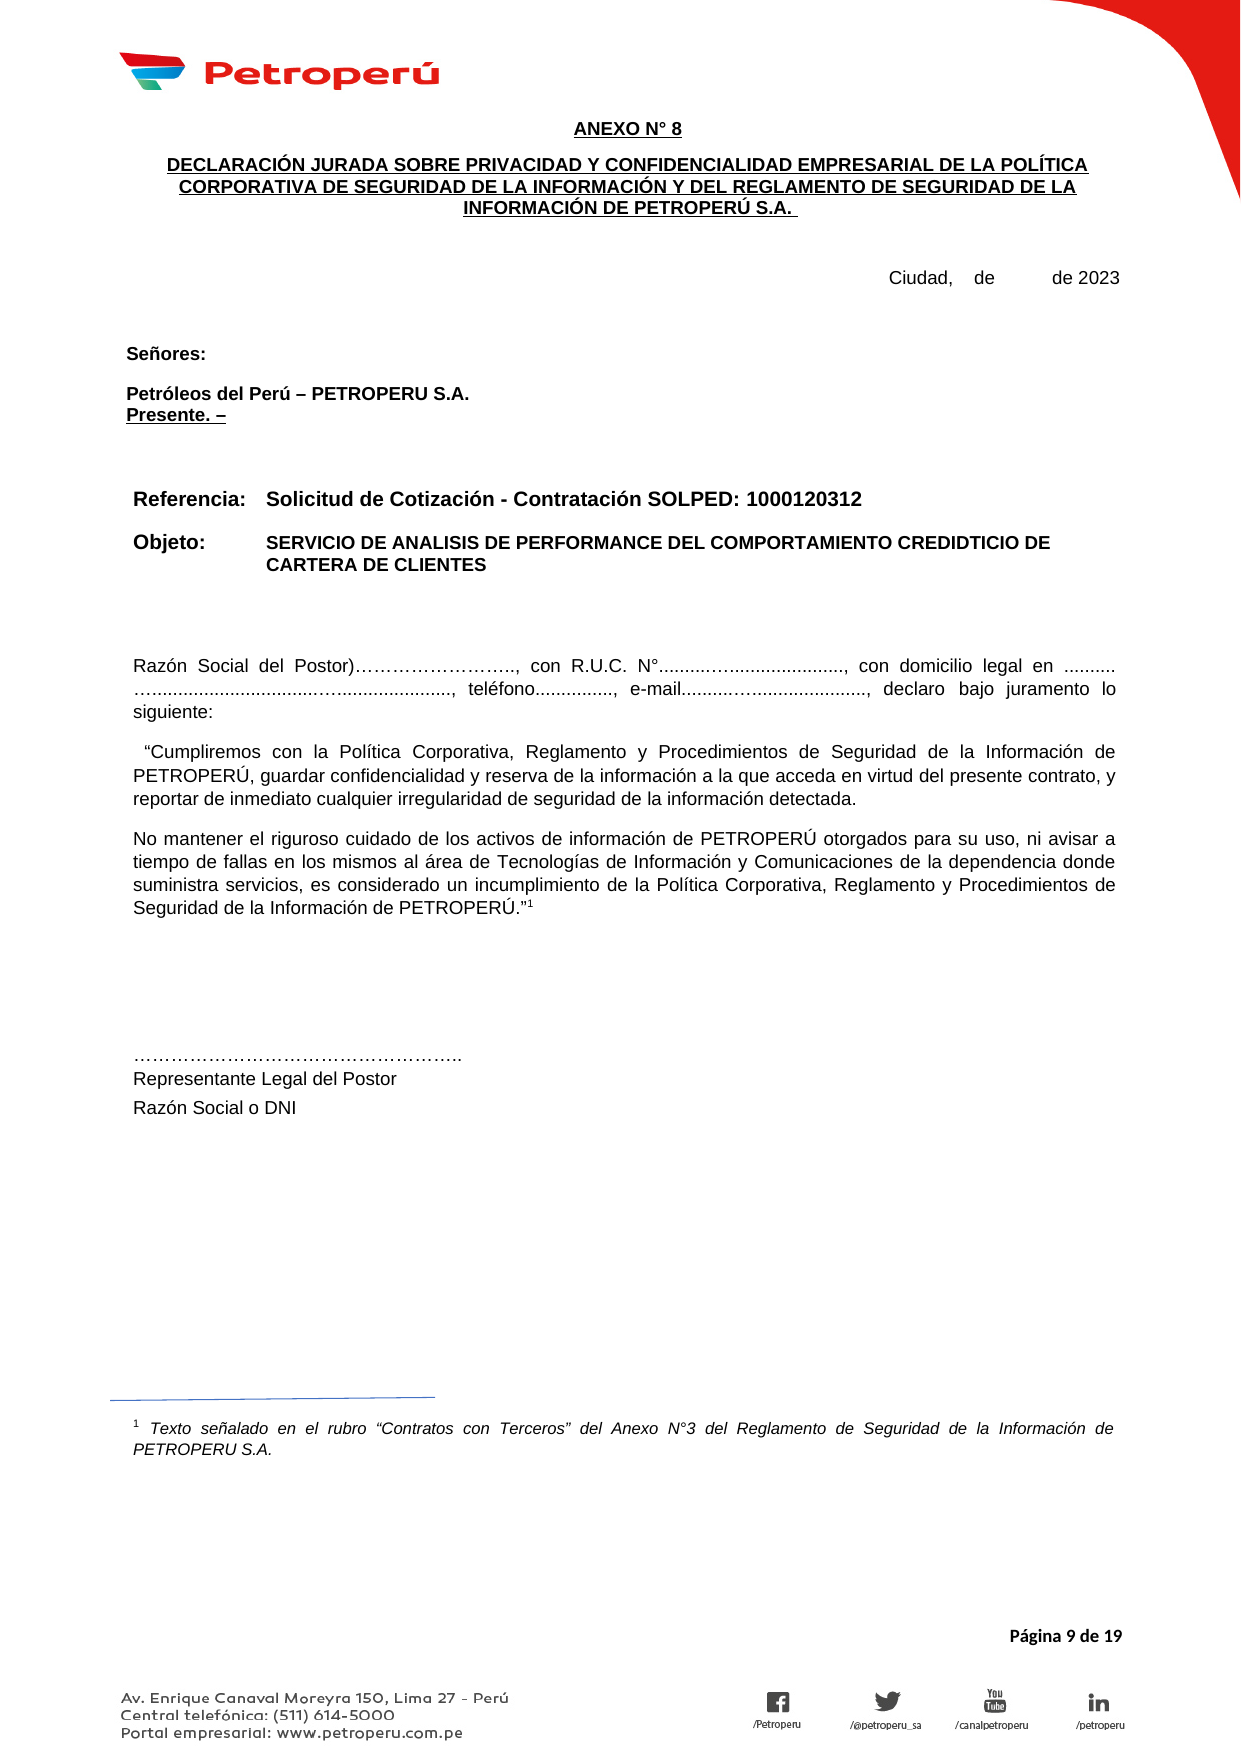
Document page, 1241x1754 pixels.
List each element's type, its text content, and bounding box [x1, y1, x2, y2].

text Representante Legal del Postor [133, 1067, 1122, 1089]
text Petróleos del Perú – PETROPERU S.A. [126, 382, 1120, 404]
text Ciudad, de de 2023 [724, 267, 1120, 288]
text Razón Social o DNI [133, 1097, 1122, 1118]
text No mantener el riguroso cuidado de los activos de información de PETROPERÚ otorgados para su uso, ni avisar a tiempo de fallas en los mismos al área de Tecnologías de Información y Comunicaciones de la dependencia donde suministra servicios, es considerado un incumplimiento de la Política Corporativa, Reglamento y Procedimientos de Seguridad de la Información de PETROPERÚ.”1 [133, 827, 1117, 919]
text DECLARACIÓN JURADA SOBRE PRIVACIDAD Y CONFIDENCIALIDAD EMPRESARIAL DE LA POLÍTICA CORPORATIVA DE SEGURIDAD DE LA INFORMACIÓN Y DEL REGLAMENTO DE SEGURIDAD DE LA INFORMACIÓN DE PETROPERÚ S.A. [133, 154, 1122, 219]
text Razón Social del Postor)…………………….., con R.U.C. N°..........…......................, con domicilio legal en ..........…................................…......................, teléfono..............., e-mail..........…......................, declaro bajo juramento lo siguiente: [133, 655, 1117, 723]
text “Cumpliremos con la Política Corporativa, Reglamento y Procedimientos de Seguridad de la Información de PETROPERÚ, guardar confidencialidad y reserva de la información a la que acceda en virtud del presente contrato, y reportar de inmediato cualquier irregularidad de seguridad de la información detectada. [133, 741, 1117, 809]
picture [1, 0, 1241, 209]
picture [2, 1680, 1241, 1754]
text ANEXO N° 8 [133, 118, 1122, 140]
text 1 Texto señalado en el rubro “Contratos con Terceros” del Anexo N°3 del Reglamento de Seguridad de la Información de PETROPERU S.A. [133, 1417, 1117, 1459]
text Objeto: SERVICIO DE ANALISIS DE PERFORMANCE DEL COMPORTAMIENTO CREDIDTICIO DE CARTERA DE CLIENTES [133, 529, 1122, 575]
text Señores: [126, 342, 1120, 364]
text …………………………………………….. [133, 1044, 1122, 1066]
text Referencia: Solicitud de Cotización - Contratación SOLPED: 1000120312 [133, 487, 1122, 511]
text Presente. – [126, 404, 1120, 426]
